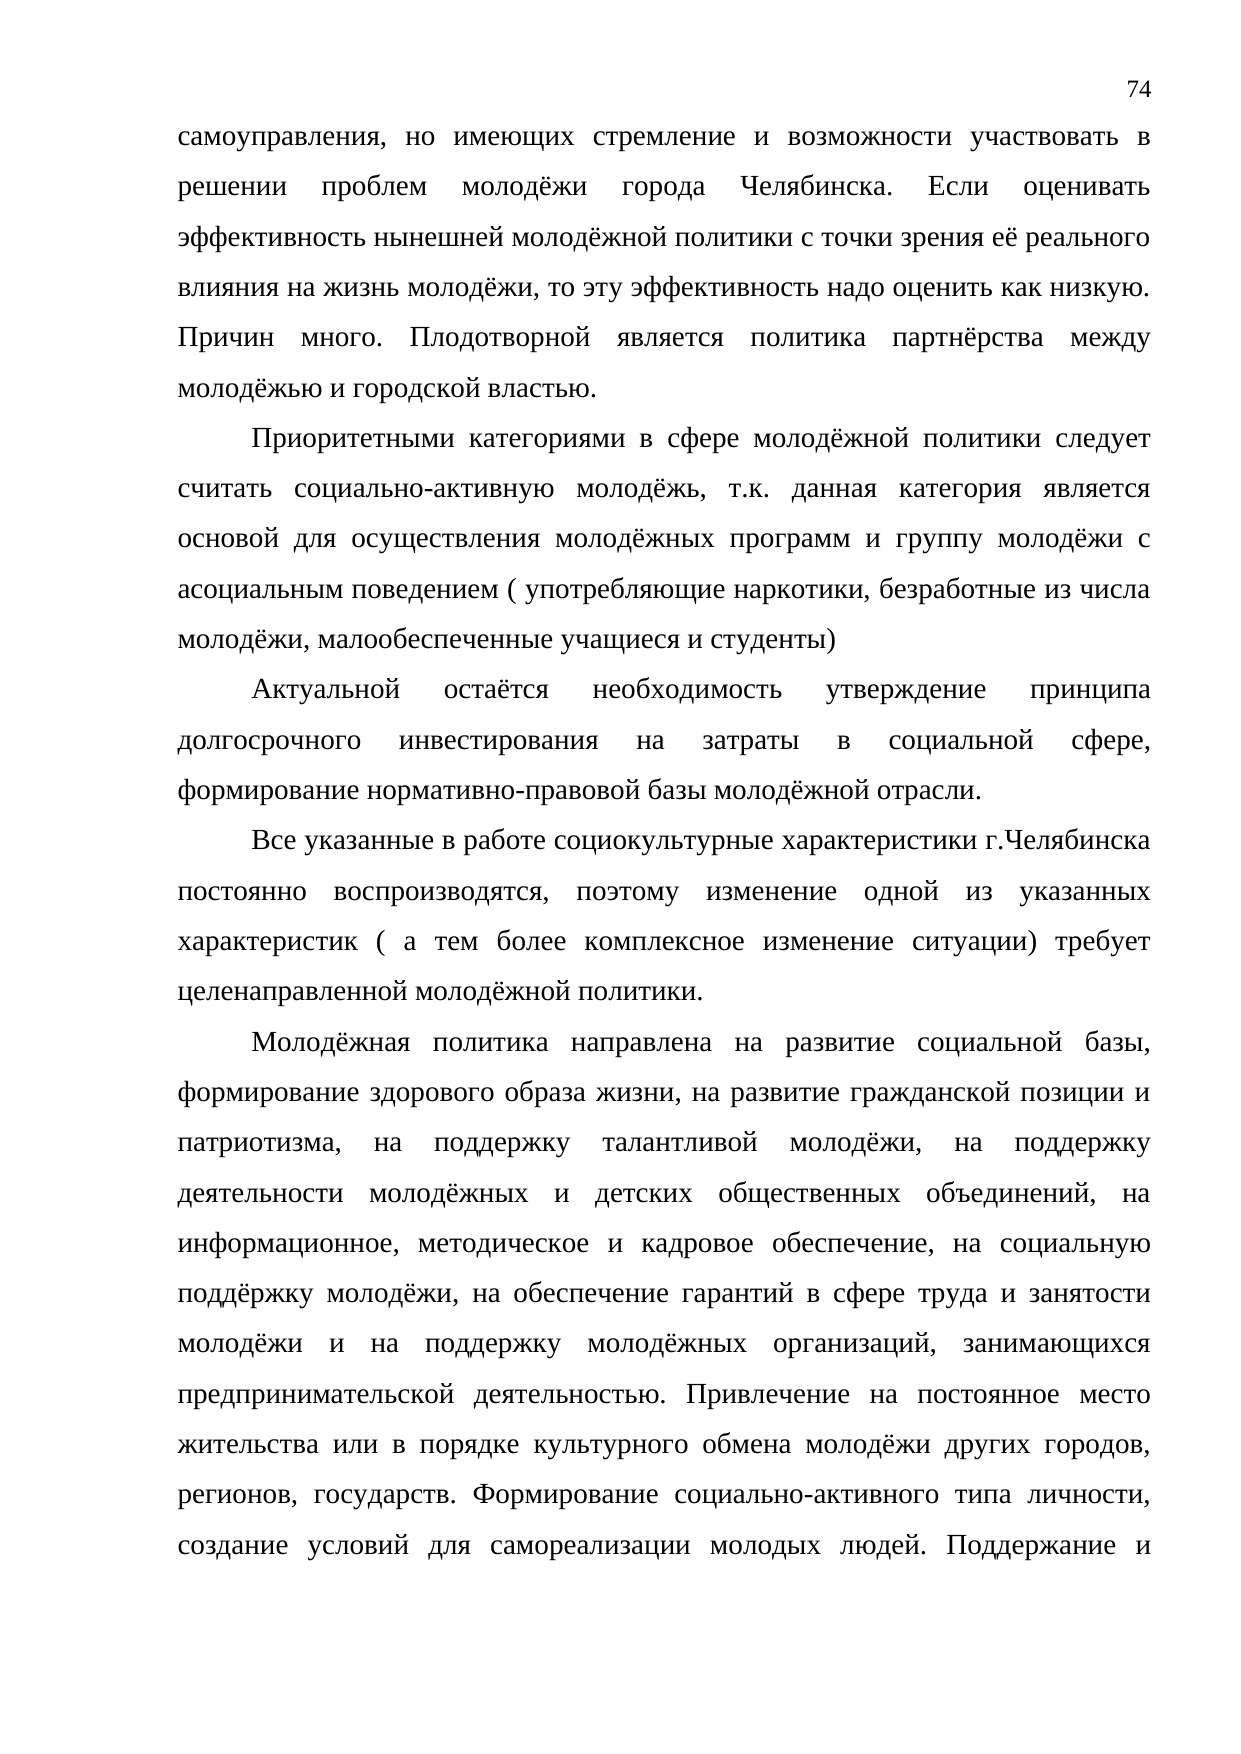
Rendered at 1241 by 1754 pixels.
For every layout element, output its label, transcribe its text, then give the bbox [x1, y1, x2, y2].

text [177, 1024, 1152, 1560]
text Все указанные в работе социокультурные характеристики г.Челябинска постоянно воспроизводятся, поэтому изменение одной из указанных характеристик ( а тем более комплексное изменение ситуации) требует целенаправленной молодёжной политики. [177, 822, 1152, 1007]
text Приоритетными категориями в сфере молодёжной политики следует считать социально-активную молодёжь, т.к. данная категория является основой для осуществления молодёжных программ и группу молодёжи с асоциальным поведением ( употребляющие наркотики, безработные из числа молодёжи, малообеспеченные учащиеся и студенты) [177, 420, 1152, 655]
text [177, 118, 1152, 403]
text Актуальной остаётся необходимость утверждение принципа долгосрочного инвестирования на затраты в социальной сфере, формирование нормативно-правовой базы молодёжной отрасли. [177, 672, 1152, 806]
